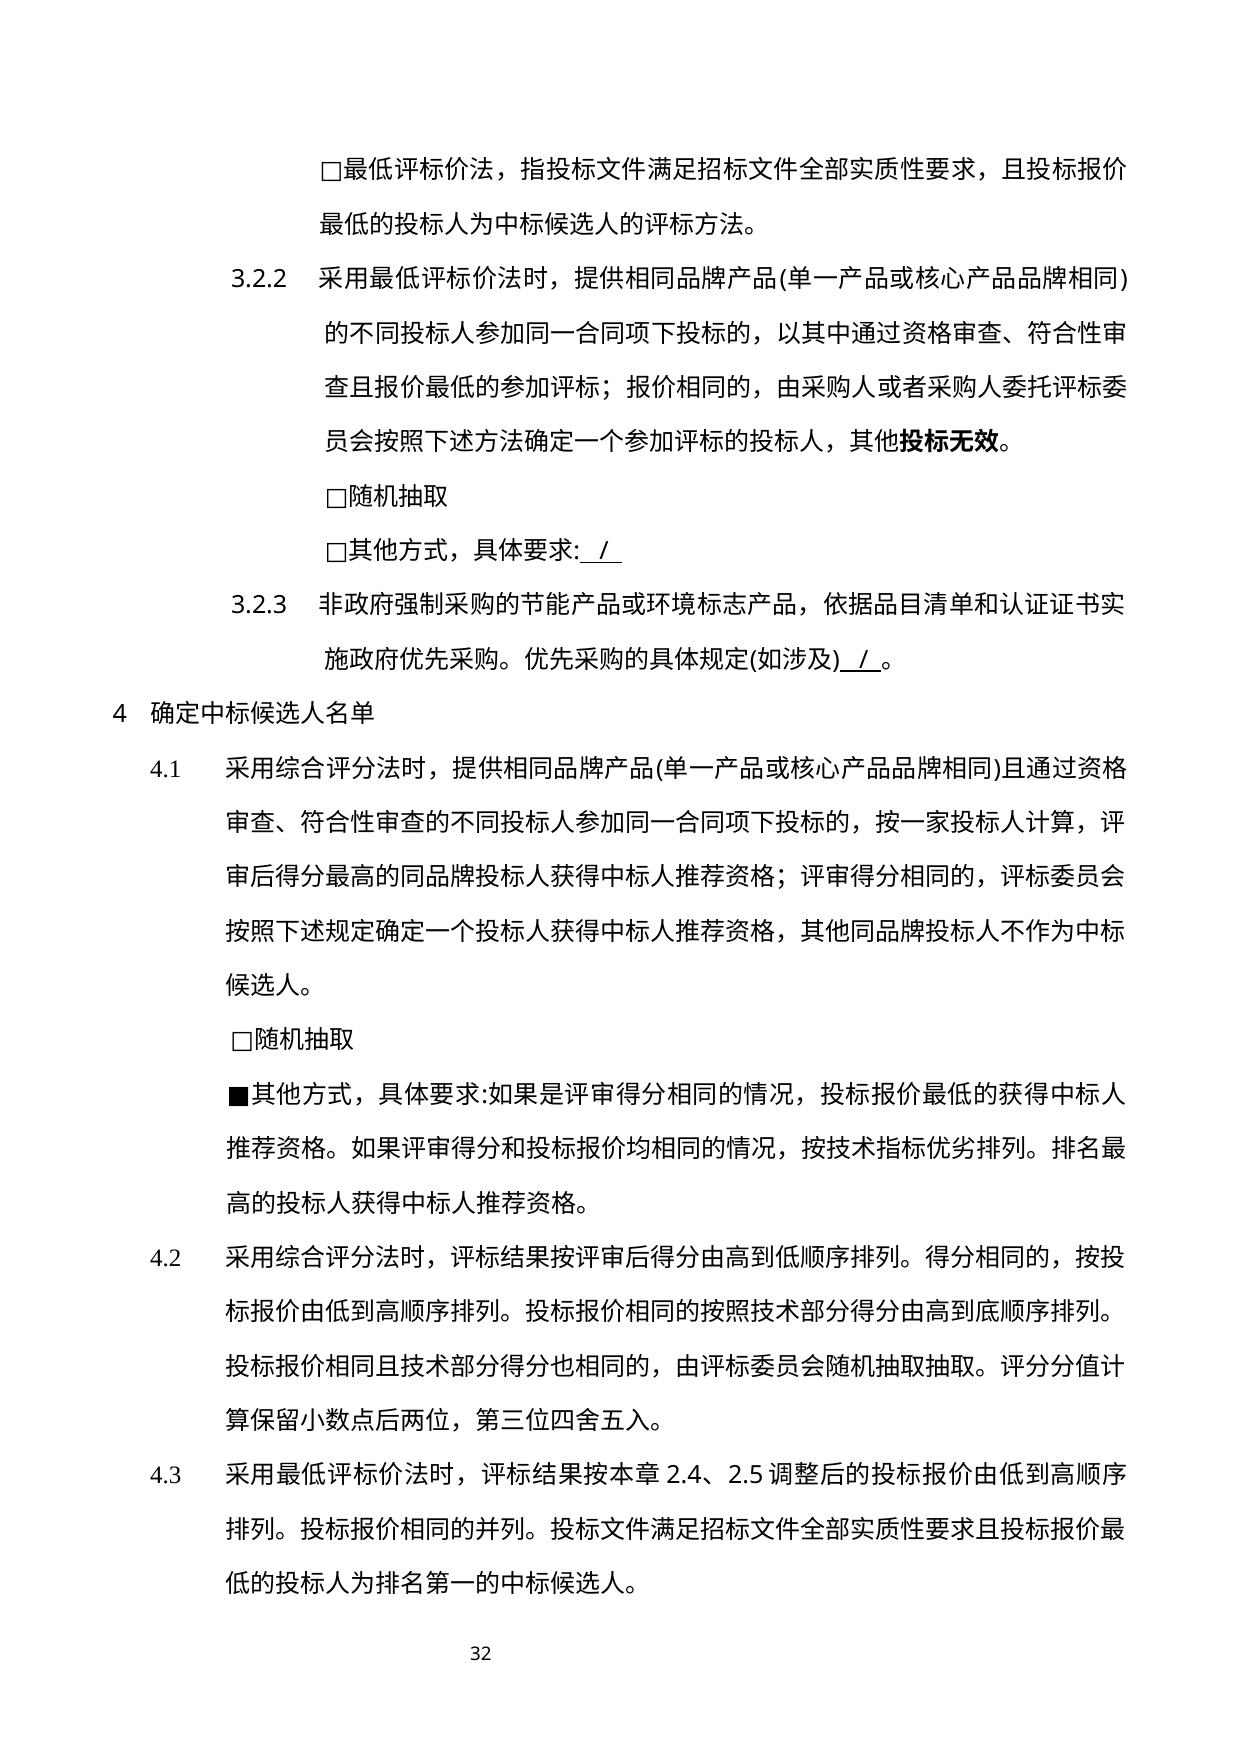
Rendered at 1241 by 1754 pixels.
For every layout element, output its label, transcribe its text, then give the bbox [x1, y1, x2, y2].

list 确定中标候选人名单 [112, 694, 1128, 730]
list 采用综合评分法时，提供相同品牌产品(单一产品或核心产品品牌相同)且通过资格审查、符合性审查的不同投标人参加同一合同项下投标的，按一家投标人计算，评审后得分最高的同品牌投标人获得中标人推荐资格；评审得分相同的，评标委员会按照下述规定确定一个投标人获得中标人推荐资格，其他同品牌投标人不作为中标候选人。 [150, 748, 1128, 1002]
list 采用综合评分法时，评标结果按评审后得分由高到低顺序排列。得分相同的，按投标报价由低到高顺序排列。投标报价相同的按照技术部分得分由高到底顺序排列。投标报价相同且技术部分得分也相同的，由评标委员会随机抽取抽取。评分分值计算保留小数点后两位，第三位四舍五入。 [150, 1237, 1128, 1437]
text □随机抽取 [216, 1020, 1128, 1056]
text □最低评标价法，指投标文件满足招标文件全部实质性要求，且投标报价最低的投标人为中标候选人的评标方法。 [319, 150, 1128, 241]
list 非政府强制采购的节能产品或环境标志产品，依据品目清单和认证证书实施政府优先采购。优先采购的具体规定(如涉及) / 。 [231, 585, 1128, 676]
text □其他方式，具体要求: / [324, 531, 1128, 567]
list 采用最低评标价法时，提供相同品牌产品(单一产品或核心产品品牌相同)的不同投标人参加同一合同项下投标的，以其中通过资格审查、符合性审查且报价最低的参加评标；报价相同的，由采购人或者采购人委托评标委员会按照下述方法确定一个参加评标的投标人，其他投标无效。 [231, 259, 1128, 458]
list 采用最低评标价法时，评标结果按本章2.4、2.5调整后的投标报价由低到高顺序排列。投标报价相同的并列。投标文件满足招标文件全部实质性要求且投标报价最低的投标人为排名第一的中标候选人。 [150, 1455, 1128, 1600]
text ■其他方式，具体要求:如果是评审得分相同的情况，投标报价最低的获得中标人推荐资格。如果评审得分和投标报价均相同的情况，按技术指标优劣排列。排名最高的投标人获得中标人推荐资格。 [227, 1074, 1128, 1219]
text □随机抽取 [324, 476, 1128, 512]
